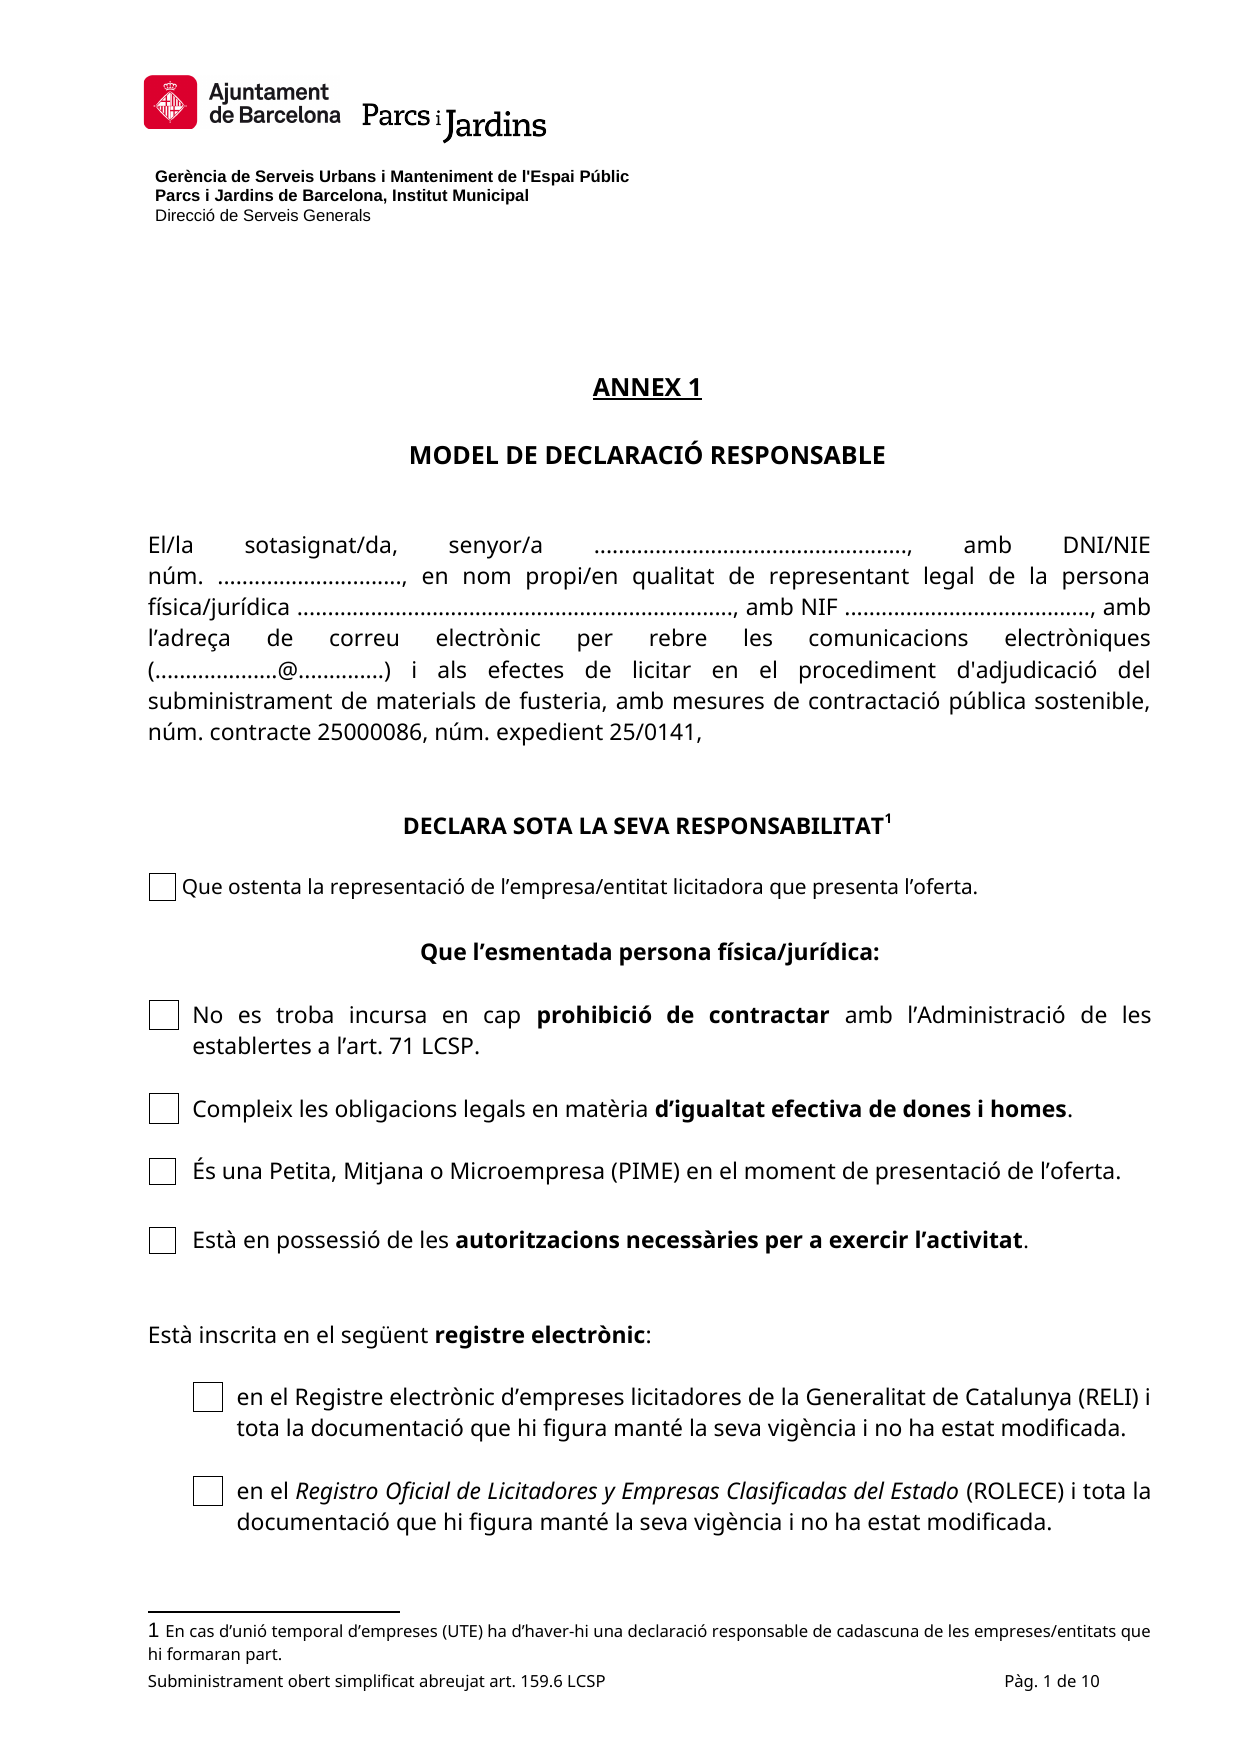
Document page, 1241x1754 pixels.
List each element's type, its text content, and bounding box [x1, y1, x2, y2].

title DECLARA SOTA LA SEVA RESPONSABILITAT [148, 810, 1147, 841]
text en el Registre electrònic d’empreses licitadores de la Generalitat de Catalunya (RELI) i tota la documentació que hi figura manté la seva vigència i no ha estat modificada. [192, 1381, 1152, 1444]
title MODEL DE DECLARACIÓ RESPONSABLE [148, 438, 1147, 472]
text Està inscrita en el següent registre electrònic: [148, 1319, 1152, 1350]
title ANNEX 1 [148, 369, 1147, 404]
text Està en possessió de les autoritzacions necessàries per a exercir l’activitat. [148, 1223, 1152, 1255]
picture [143, 75, 341, 129]
picture [359, 97, 552, 148]
text Que l’esmentada persona física/jurídica: [148, 936, 1152, 967]
text Compleix les obligacions legals en matèria d’igualtat efectiva de dones i homes. [148, 1092, 1152, 1124]
text Que ostenta la representació de l’empresa/entitat licitadora que presenta l’oferta. [148, 872, 1152, 901]
text El/la sotasignat/da, senyor/a ..................................................., amb DNI/NIE núm. .............................., en nom propi/en qualitat de representant legal de la persona física/jurídica ......................................................................., amb NIF ........................................, amb l’adreça de correu electrònic per rebre les comunicacions electròniques (....................@..............) i als efectes de licitar en el procediment d'adjudicació del subministrament de materials de fusteria, amb mesures de contractació pública sostenible, núm. contracte 25000086, núm. expedient 25/0141, [148, 529, 1152, 747]
text No es troba incursa en cap prohibició de contractar amb l’Administració de les establertes a l’art. 71 LCSP. [148, 999, 1152, 1061]
text És una Petita, Mitjana o Microempresa (PIME) en el moment de presentació de l’oferta. [148, 1155, 1152, 1186]
text en el Registro Oficial de Licitadores y Empresas Clasificadas del Estado (ROLECE) i tota la documentació que hi figura manté la seva vigència i no ha estat modificada. [192, 1475, 1152, 1537]
